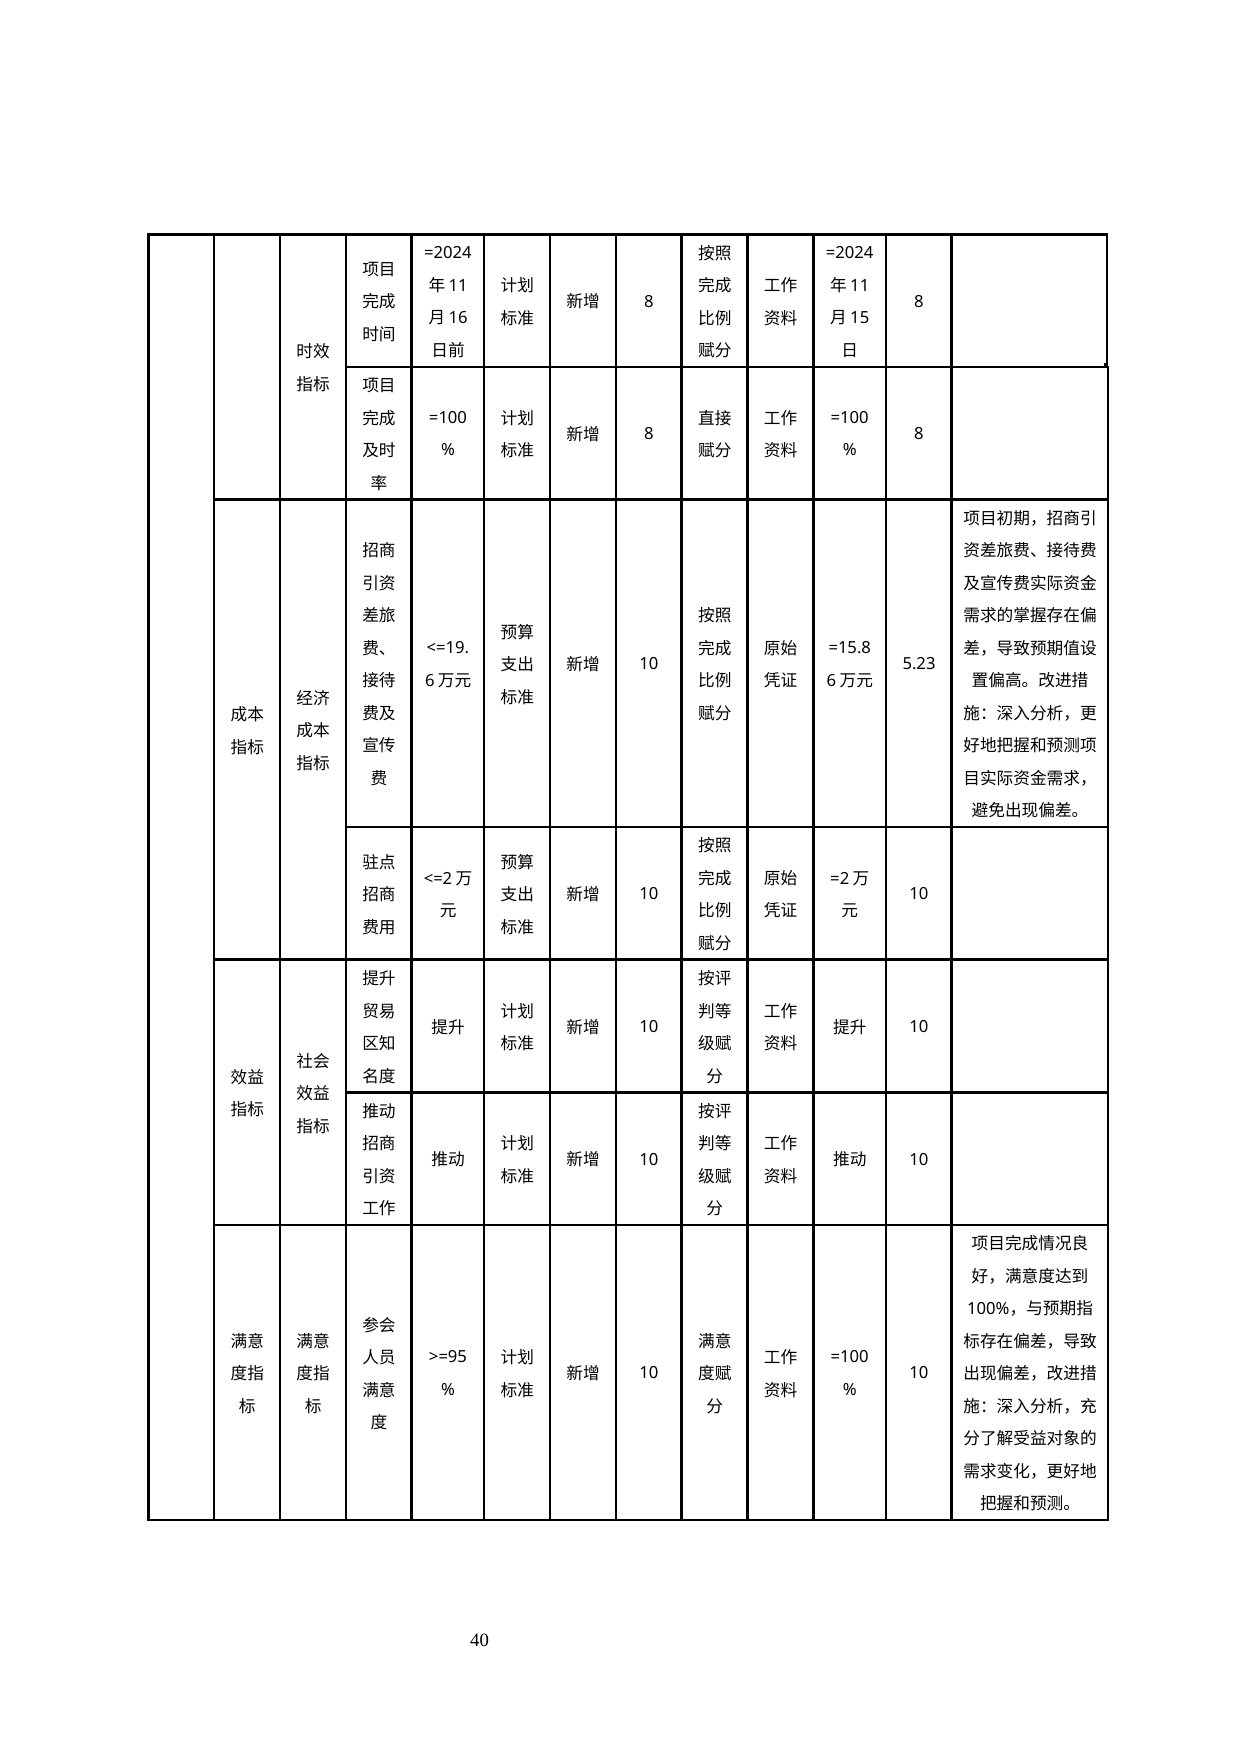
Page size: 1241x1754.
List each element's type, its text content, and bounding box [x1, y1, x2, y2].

table_cell 招商引资差旅费、接待费及宣传费 [347, 501, 410, 826]
table_cell 效益指标 [215, 961, 279, 1223]
table_cell <=2万元 [413, 828, 483, 958]
table_cell [953, 961, 1107, 1091]
table_cell 10 [887, 1226, 950, 1519]
table_cell 新增 [551, 1226, 615, 1519]
table_cell [953, 236, 1106, 366]
table_cell <=19.6万元 [413, 501, 483, 826]
table_cell =100% [815, 368, 885, 498]
table_cell 新增 [551, 828, 615, 958]
table_cell 按评判等级赋分 [683, 961, 746, 1091]
table_cell 10 [887, 1094, 950, 1223]
table_cell 工作资料 [749, 1226, 812, 1519]
table_cell 工作资料 [749, 961, 812, 1091]
table_cell 经济成本指标 [281, 501, 345, 958]
table_cell 提升贸易区知名度 [347, 961, 410, 1091]
table_cell 满意度赋分 [683, 1226, 746, 1519]
table_cell [953, 828, 1107, 958]
table_cell 满意度指标 [281, 1226, 345, 1519]
table_cell 时效指标 [281, 236, 345, 498]
table_cell 计划标准 [485, 1094, 549, 1223]
table_cell 按照完成比例赋分 [683, 501, 746, 826]
table_cell 新增 [551, 368, 615, 498]
table_cell [953, 368, 1107, 498]
table_cell 新增 [551, 501, 615, 826]
table_cell 5.23 [887, 501, 950, 826]
table_cell 工作资料 [749, 368, 812, 498]
table_cell 计划标准 [485, 368, 549, 498]
table_cell 参会人员满意度 [347, 1226, 410, 1519]
table_cell 工作资料 [749, 1094, 812, 1223]
table_cell 新增 [551, 236, 615, 366]
table_cell 推动招商引资工作 [347, 1094, 410, 1223]
table_cell =2024年11月16日前 [413, 236, 483, 366]
table_cell 8 [887, 236, 950, 366]
table_cell 10 [617, 1226, 680, 1519]
table_cell 驻点招商费用 [347, 828, 410, 958]
table_cell 项目完成及时率 [347, 368, 410, 498]
table_cell 推动 [413, 1094, 483, 1223]
table_cell 10 [617, 828, 680, 958]
table_cell 10 [887, 961, 950, 1091]
table_cell 提升 [413, 961, 483, 1091]
table_cell 新增 [551, 1094, 615, 1223]
table_cell 8 [617, 368, 680, 498]
table_cell 按评判等级赋分 [683, 1094, 746, 1223]
table_cell 项目完成情况良好，满意度达到100%，与预期指标存在偏差，导致出现偏差，改进措施：深入分析，充分了解受益对象的需求变化，更好地把握和预测。 [953, 1226, 1107, 1519]
table_cell 原始凭证 [749, 828, 812, 958]
table_cell =2024年11月15日 [815, 236, 885, 366]
table_cell 按照完成比例赋分 [683, 236, 746, 366]
table_cell =100% [815, 1226, 885, 1519]
table_cell 预算支出标准 [485, 828, 549, 958]
table_cell 计划标准 [485, 961, 549, 1091]
table_cell 项目初期，招商引资差旅费、接待费及宣传费实际资金需求的掌握存在偏差，导致预期值设置偏高。改进措施：深入分析，更好地把握和预测项目实际资金需求，避免出现偏差。 [953, 501, 1107, 826]
table_cell 推动 [815, 1094, 885, 1223]
table_cell 提升 [815, 961, 885, 1091]
table_cell 原始凭证 [749, 501, 812, 826]
table_cell 10 [617, 501, 680, 826]
table_cell 社会效益指标 [281, 961, 345, 1223]
table_cell 满意度指标 [215, 1226, 279, 1519]
table_cell 直接赋分 [683, 368, 746, 498]
table_cell 10 [887, 828, 950, 958]
table_cell =100% [413, 368, 483, 498]
table_cell 计划标准 [485, 1226, 549, 1519]
table_cell >=95% [413, 1226, 483, 1519]
table_cell 工作资料 [749, 236, 812, 366]
table_cell 计划标准 [485, 236, 549, 366]
table_cell [953, 1094, 1107, 1223]
table_cell 新增 [551, 961, 615, 1091]
table_cell 10 [617, 961, 680, 1091]
table_cell 按照完成比例赋分 [683, 828, 746, 958]
table_cell 项目完成时间 [347, 236, 410, 366]
table_cell =15.86万元 [815, 501, 885, 826]
table_cell =2万元 [815, 828, 885, 958]
table_cell 预算支出标准 [485, 501, 549, 826]
table_cell 8 [617, 236, 680, 366]
table_cell 成本指标 [215, 501, 279, 958]
table_cell 8 [887, 368, 950, 498]
table_cell 10 [617, 1094, 680, 1223]
